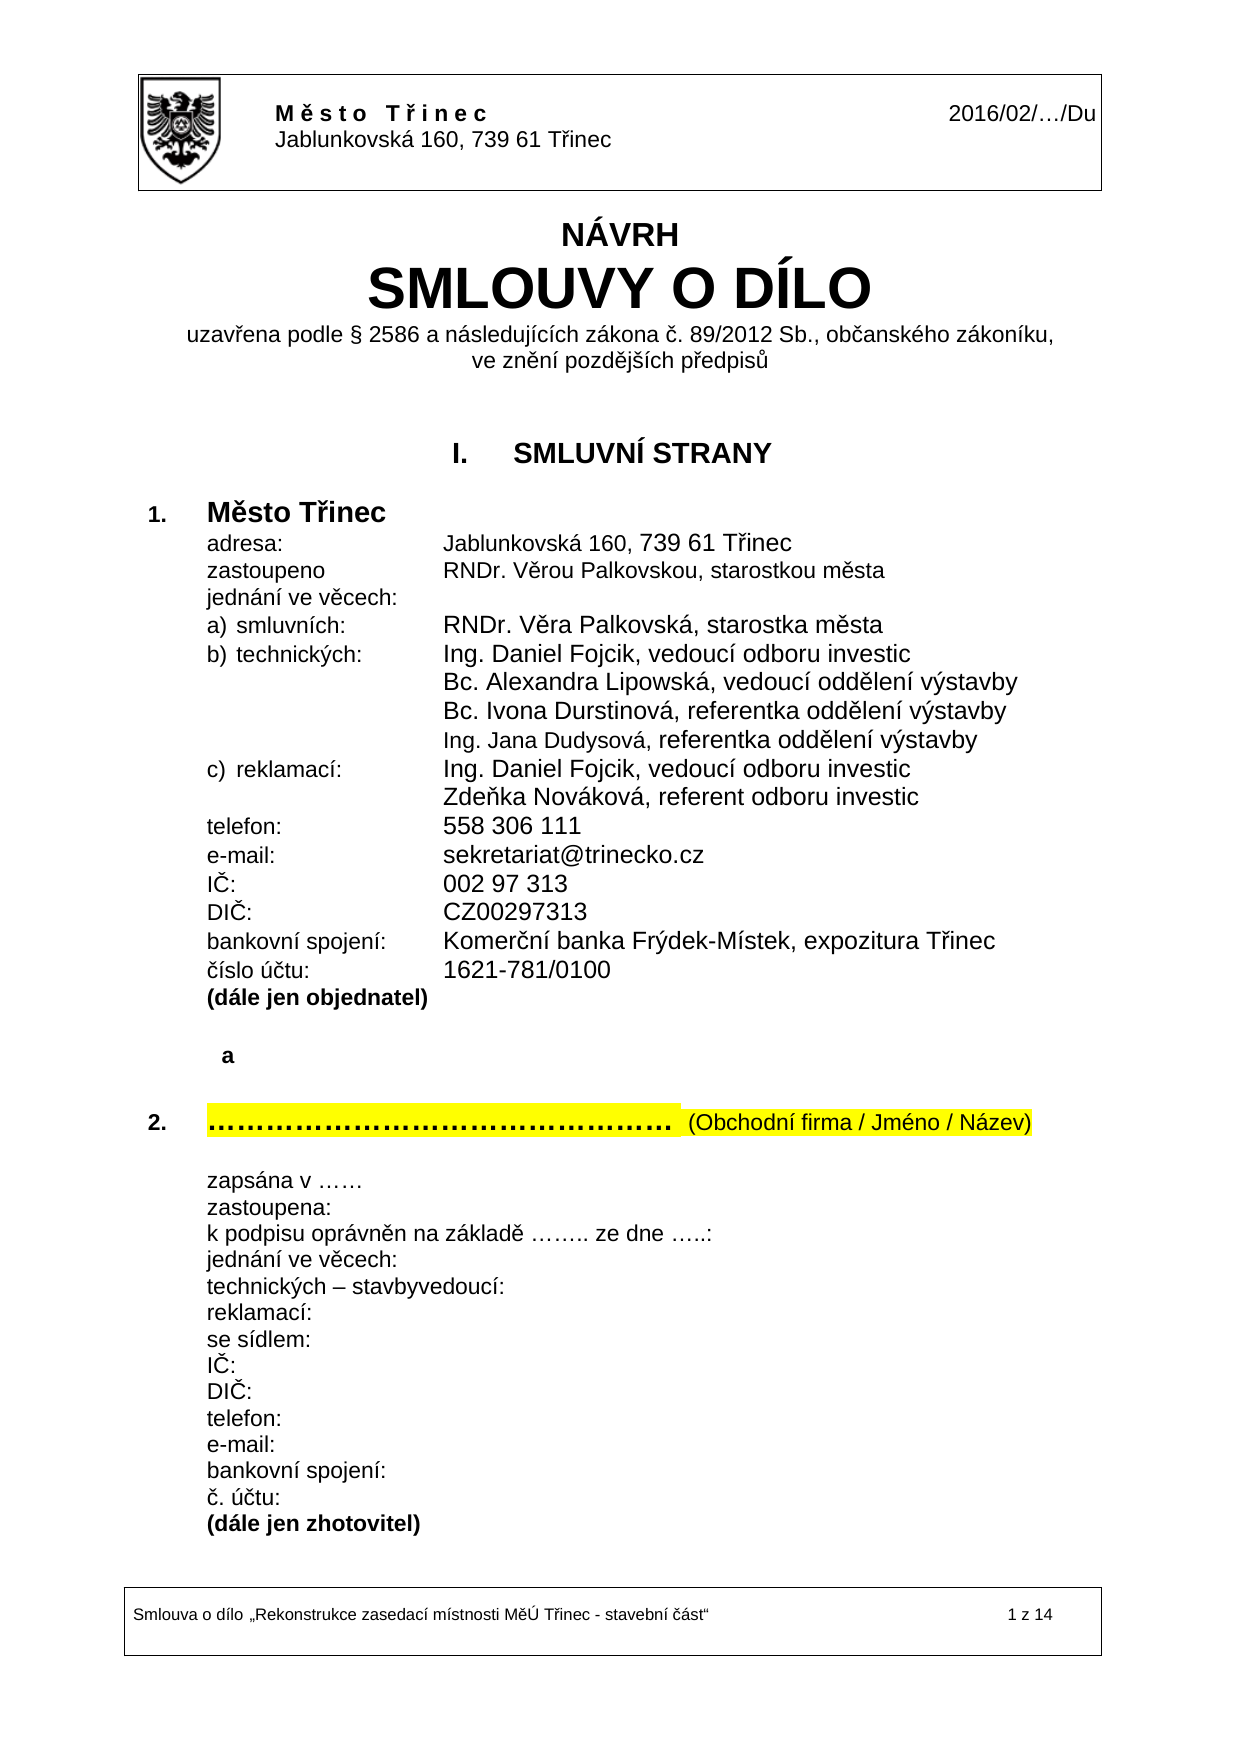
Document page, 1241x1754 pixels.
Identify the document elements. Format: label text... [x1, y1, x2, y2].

text a [148, 1042, 1093, 1069]
text bankovní spojení: [148, 1457, 1093, 1484]
list smluvních: RNDr. Věra Palkovská, starostka města [207, 610, 1093, 638]
text IČ: [148, 1352, 1093, 1378]
text SMLOUVY O DÍLO [148, 254, 1093, 321]
text zastoupena: [148, 1194, 1093, 1220]
text Bc. Alexandra Lipowská, vedoucí oddělení výstavby [207, 667, 1093, 696]
text Ing. Jana Dudysová, referentka oddělení výstavby [207, 725, 1093, 753]
subtitle 2. ………………………………………… (Obchodní firma / Jméno / Název) [148, 1103, 1093, 1163]
text jednání ve věcech: [148, 1246, 1093, 1273]
text technických – stavbyvedoucí: [148, 1273, 1093, 1299]
text (dále jen objednatel) [148, 983, 1093, 1010]
text č. účtu: [148, 1484, 1093, 1510]
text uzavřena podle § 2586 a následujících zákona č. 89/2012 Sb., občanského zákoníku, [148, 321, 1093, 347]
text Bc. Ivona Durstinová, referentka oddělení výstavby [207, 696, 1093, 725]
text IČ: 002 97 313 [148, 868, 1093, 897]
text DIČ: [148, 1378, 1093, 1404]
list reklamací: Ing. Daniel Fojcik, vedoucí odboru investic [207, 753, 1093, 782]
text jednání ve věcech: [148, 583, 1093, 610]
text Zdeňka Nováková, referent odboru investic [288, 782, 1093, 811]
text bankovní spojení: Komerční banka Frýdek-Místek, expozitura Třinec [148, 926, 1093, 955]
text NÁVRH [148, 216, 1093, 254]
text adresa: Jablunkovská 160, 739 61 Třinec [148, 528, 1093, 557]
text e-mail: [148, 1431, 1093, 1457]
subtitle SMLUVNÍ STRANY [148, 436, 1093, 470]
text číslo účtu: 1621-781/0100 [148, 955, 1093, 983]
text zastoupeno RNDr. Věrou Palkovskou, starostkou města [148, 557, 1093, 583]
list technických: Ing. Daniel Fojcik, vedoucí odboru investic [207, 638, 1093, 667]
text telefon: [148, 1404, 1093, 1431]
text telefon: 558 306 111 [148, 811, 1093, 840]
text k podpisu oprávněn na základě …….. ze dne …..: [148, 1220, 1093, 1246]
text DIČ: CZ00297313 [148, 897, 1093, 926]
text e-mail: sekretariat@trinecko.cz [148, 840, 1093, 868]
text (dále jen zhotovitel) [207, 1510, 1093, 1536]
subtitle 1. Město Třinec [148, 495, 1093, 528]
text ve znění pozdějších předpisů [148, 347, 1093, 374]
text zapsána v …… [148, 1167, 1093, 1194]
text se sídlem: [148, 1326, 1093, 1352]
text reklamací: [148, 1299, 1093, 1326]
